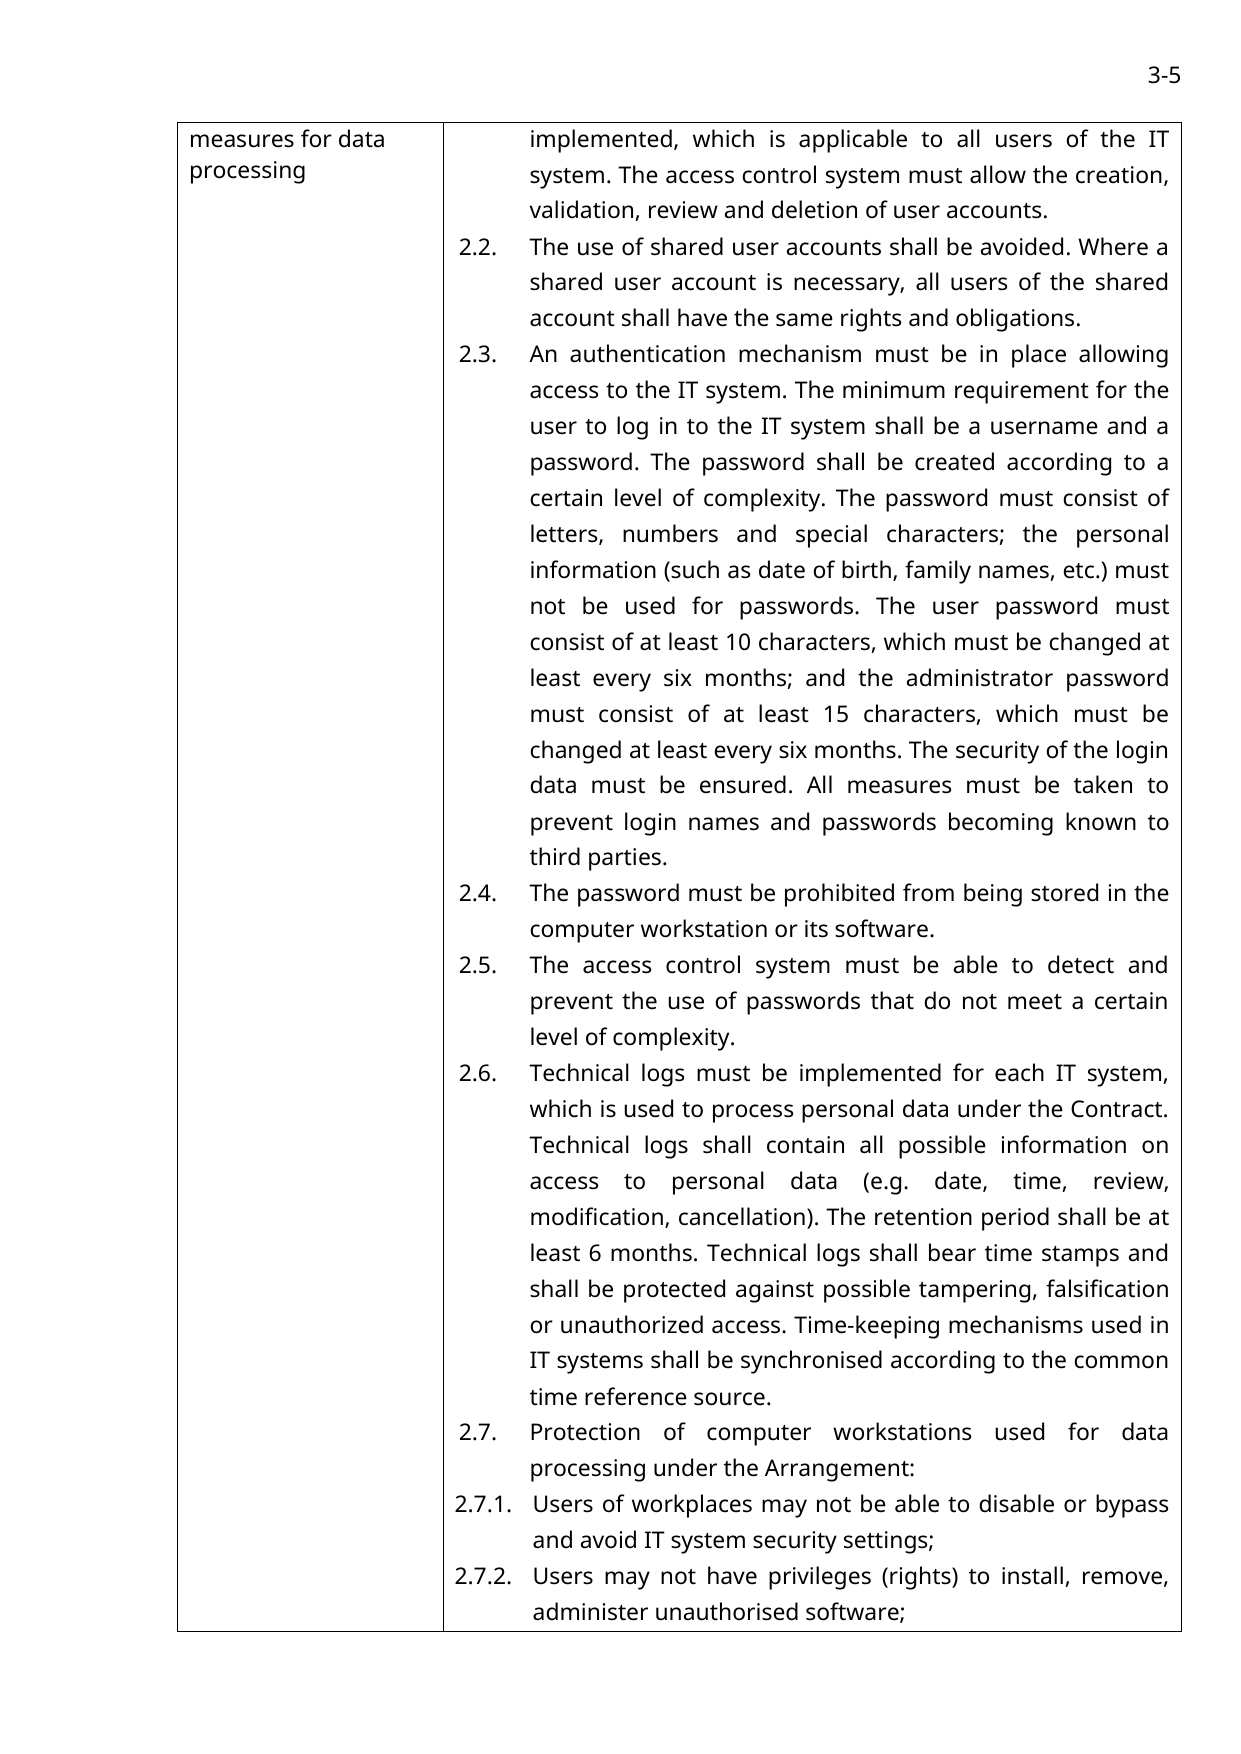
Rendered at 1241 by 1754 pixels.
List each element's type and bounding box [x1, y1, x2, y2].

table_cell [444, 123, 1181, 1631]
table_cell [178, 123, 443, 1631]
